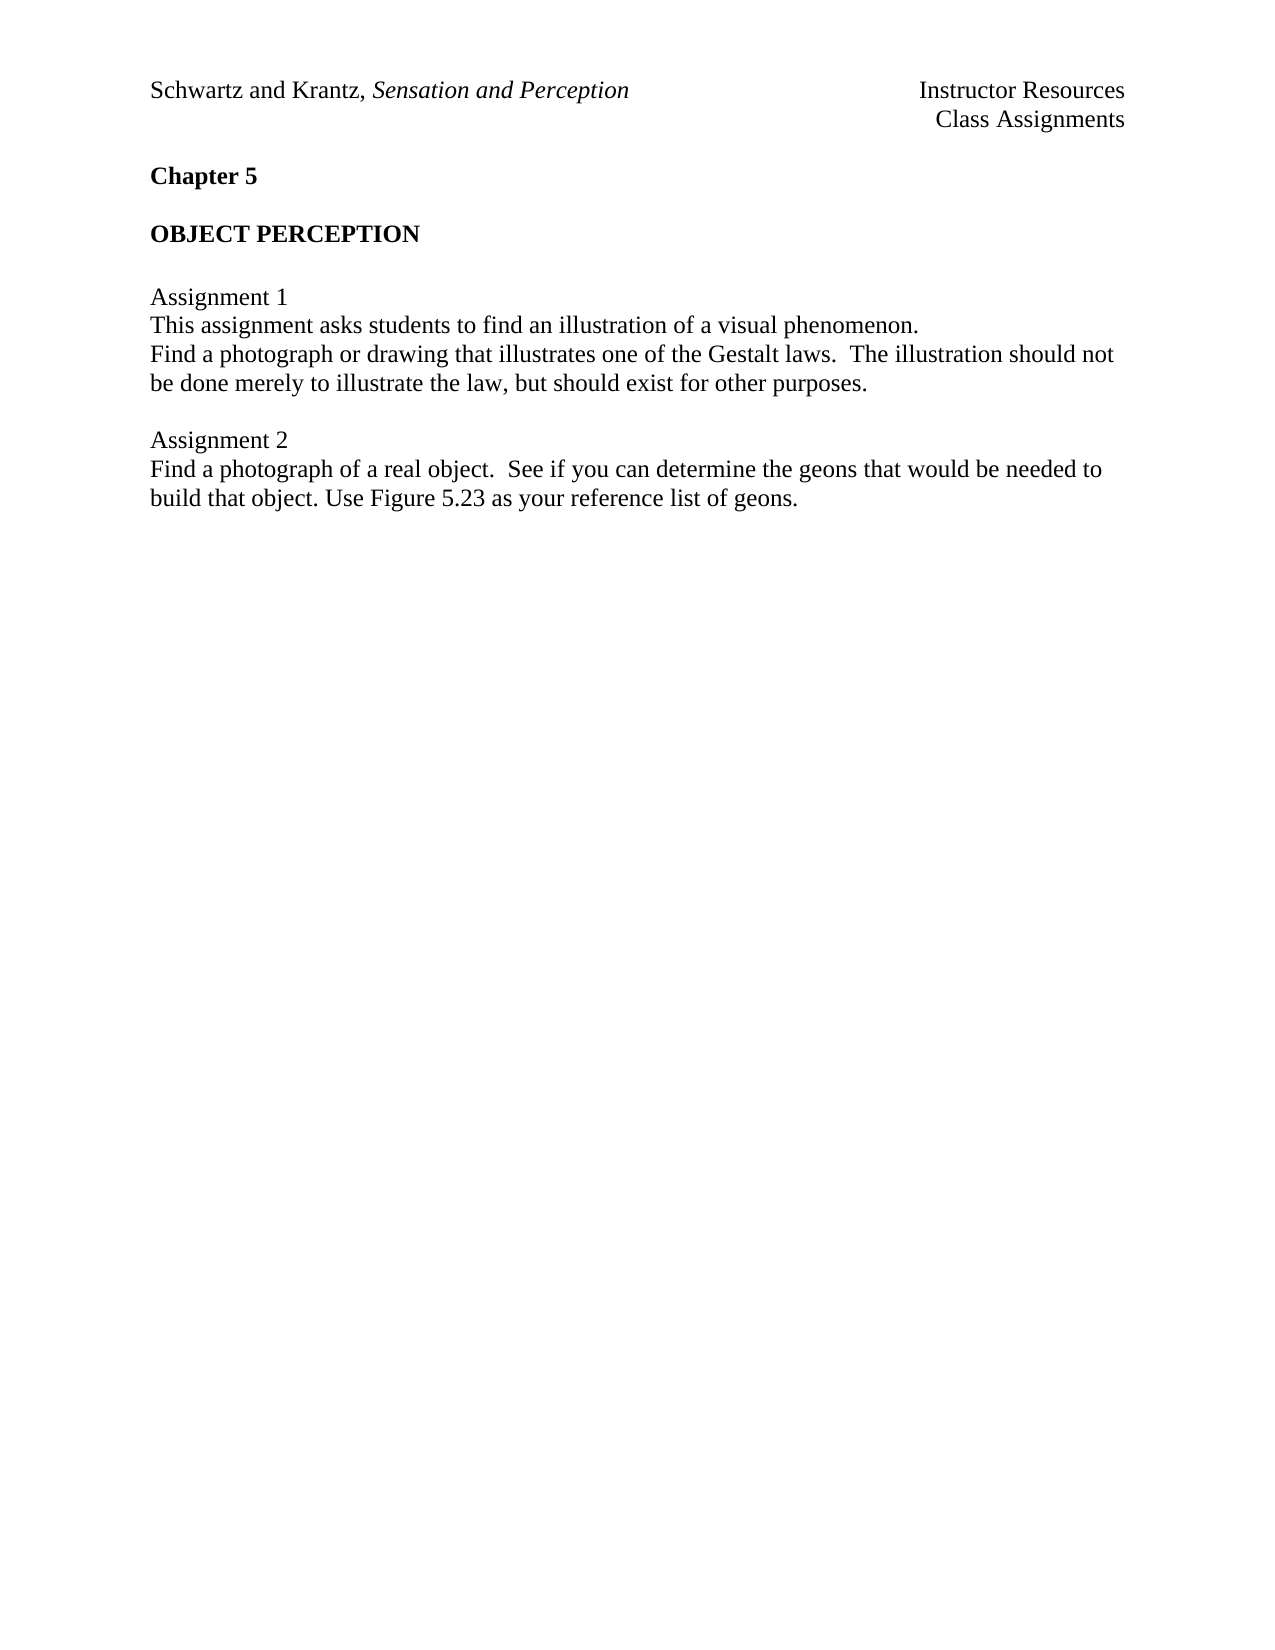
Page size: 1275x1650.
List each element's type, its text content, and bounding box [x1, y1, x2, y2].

text Find a photograph or drawing that illustrates one of the Gestalt laws. The illustration should not be done merely to illustrate the law, but should exist for other purposes. [150, 339, 1125, 397]
text Chapter 5 [150, 161, 1125, 190]
text This assignment asks students to find an illustration of a visual phenomenon. [150, 310, 1125, 339]
text OBJECT PERCEPTION [150, 219, 1125, 247]
text Assignment 2 [150, 425, 1125, 454]
text Find a photograph of a real object. See if you can determine the geons that would be needed to build that object. Use Figure 5.23 as your reference list of geons. [150, 454, 1125, 512]
text Assignment 1 [150, 282, 1125, 310]
